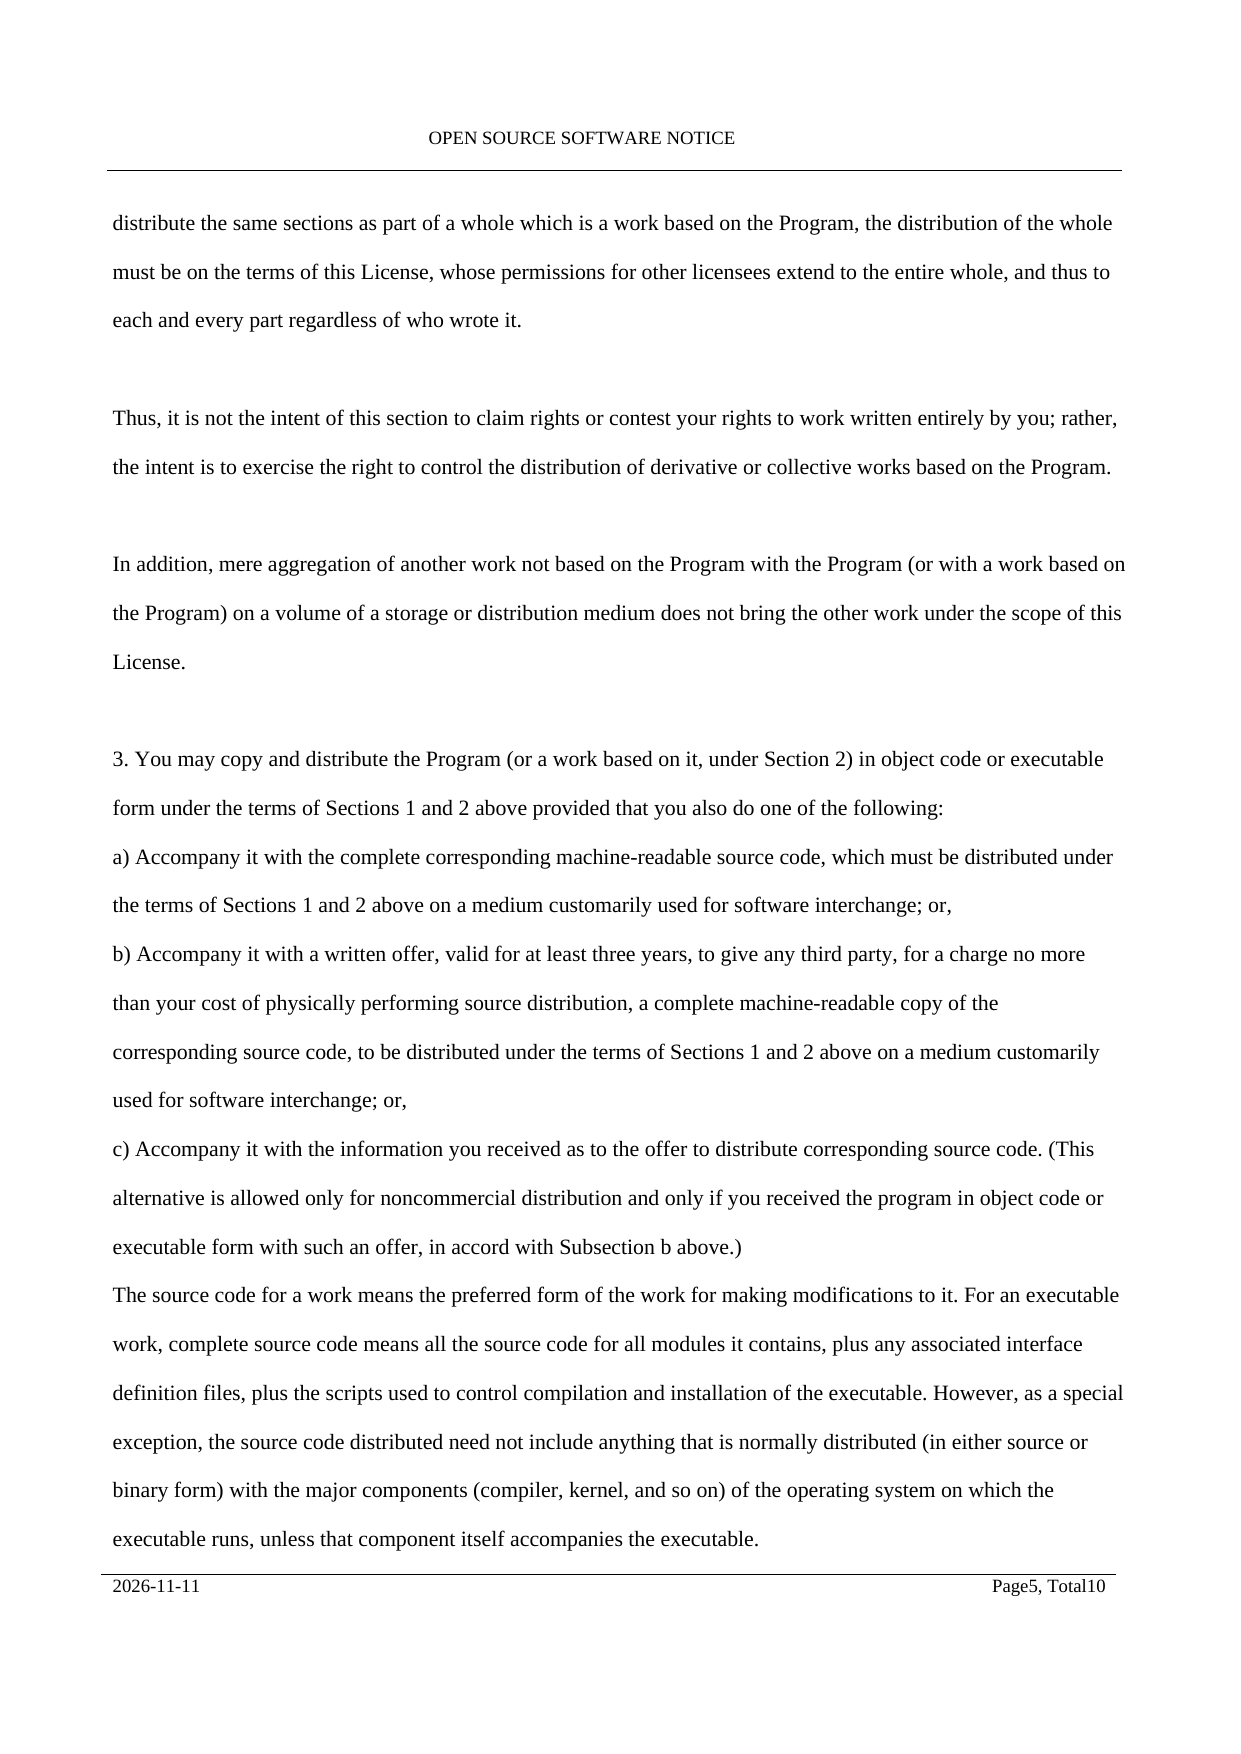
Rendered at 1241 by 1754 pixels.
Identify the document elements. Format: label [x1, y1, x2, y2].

text [112, 206, 1128, 1555]
